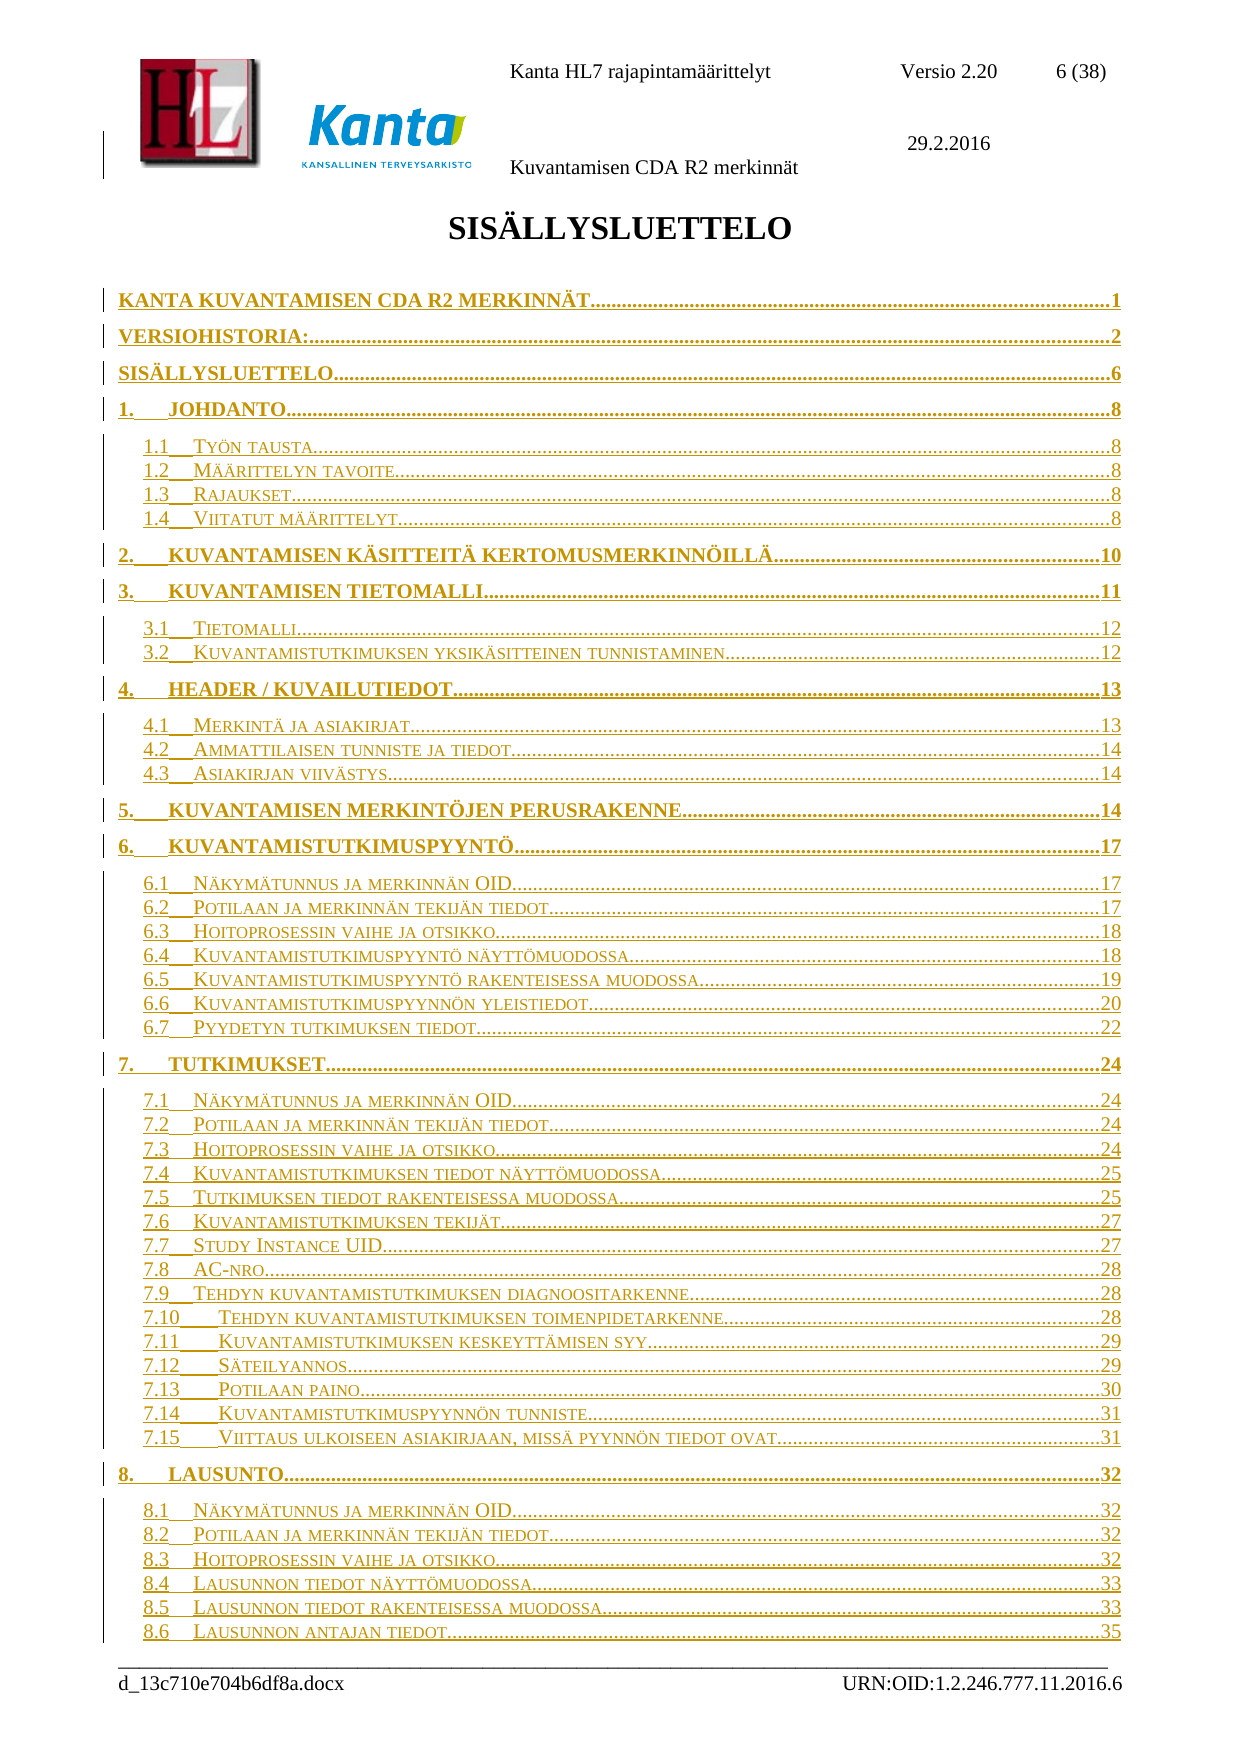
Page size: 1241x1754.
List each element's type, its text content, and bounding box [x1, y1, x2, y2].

picture [323, 105, 335, 119]
picture [302, 105, 472, 168]
text SISÄLLYSLUETTELO [118, 208, 1122, 246]
picture [140, 59, 262, 168]
